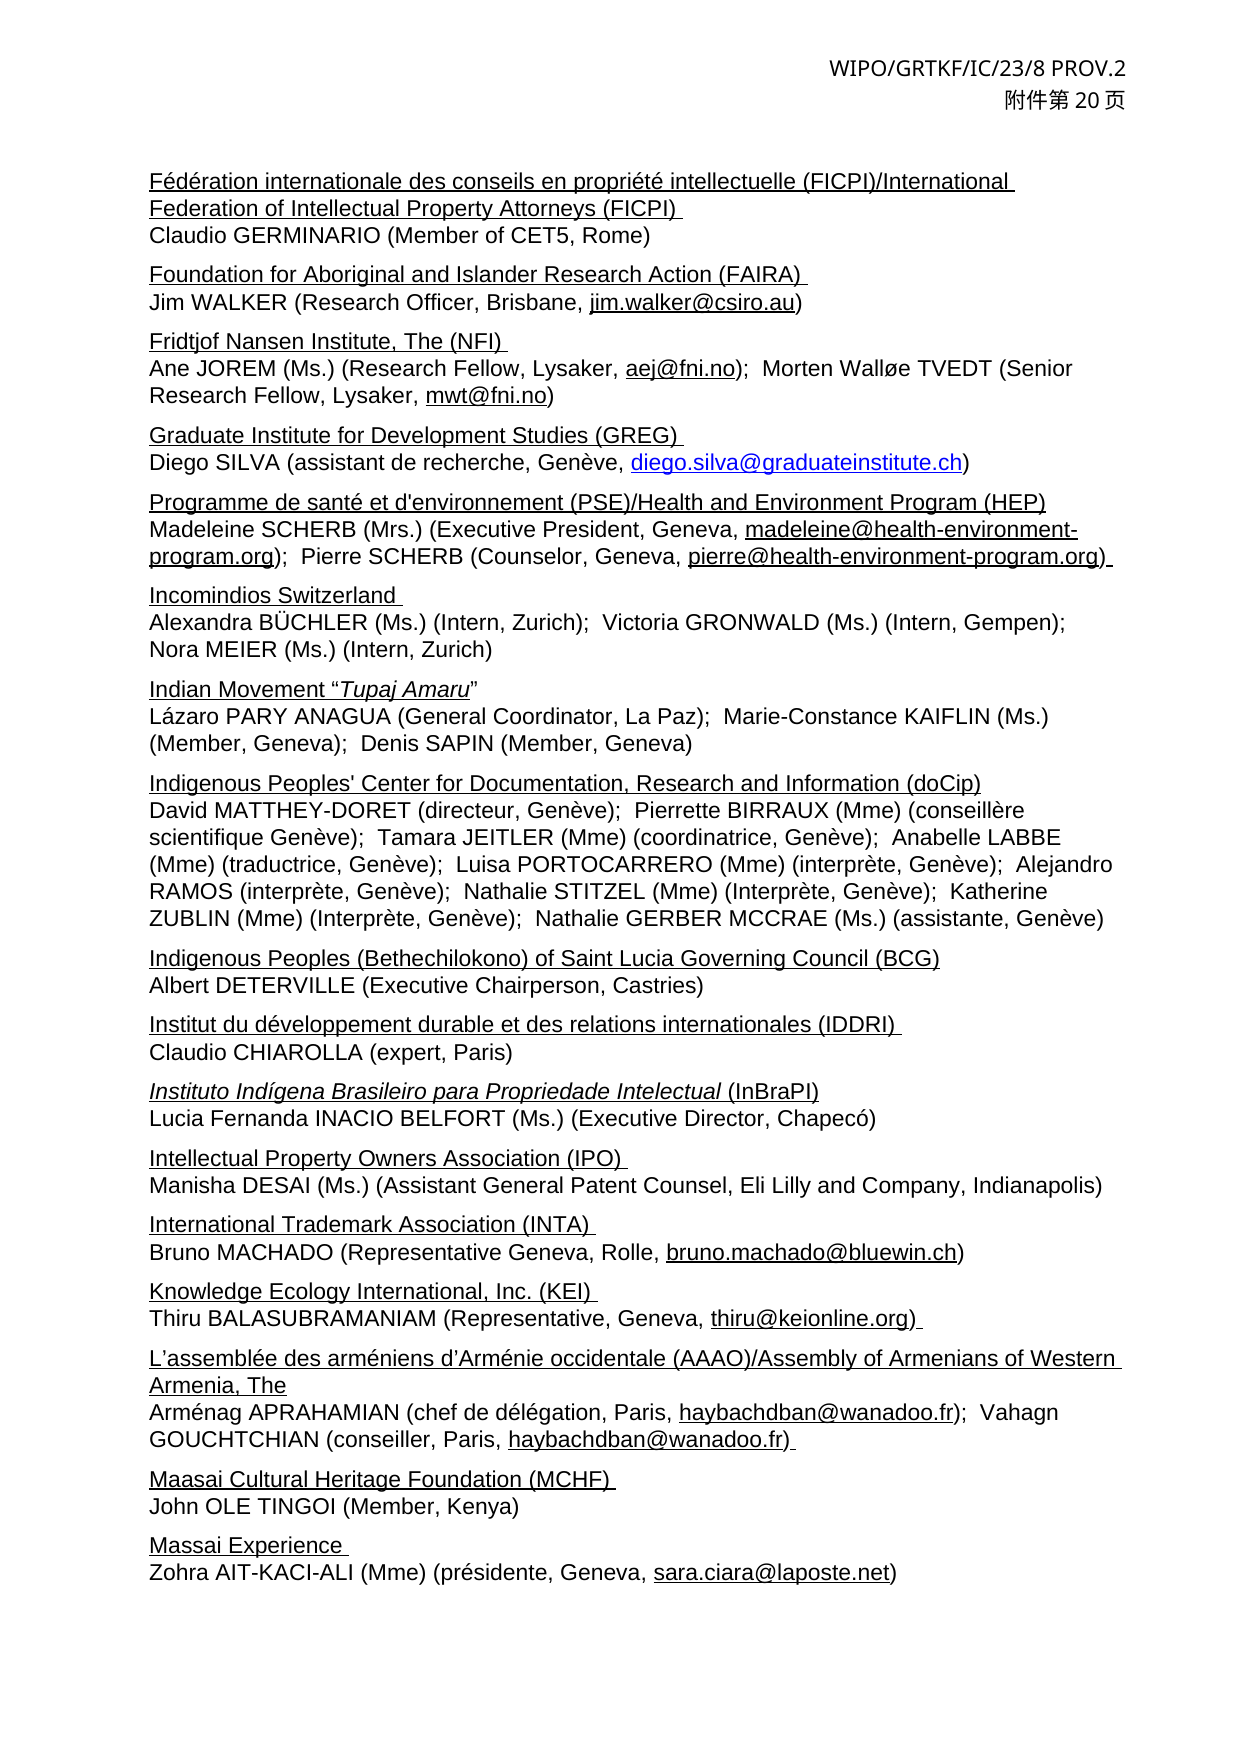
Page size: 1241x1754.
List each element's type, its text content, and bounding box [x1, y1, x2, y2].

text Incomindios Switzerland Alexandra BÜCHLER (Ms.) (Intern, Zurich); Victoria GRONWALD (Ms.) (Intern, Gempen); Nora MEIER (Ms.) (Intern, Zurich) [149, 582, 1122, 663]
text Indian Movement “Tupaj Amaru” Lázaro PARY ANAGUA (General Coordinator, La Paz); Marie-Constance KAIFLIN (Ms.) (Member, Geneva); Denis SAPIN (Member, Geneva) [149, 676, 1122, 757]
text Instituto Indígena Brasileiro para Propriedade Intelectual (InBraPI) Lucia Fernanda INACIO BELFORT (Ms.) (Executive Director, Chapecó) [149, 1078, 1122, 1132]
text Programme de santé et d'environnement (PSE)/Health and Environment Program (HEP) Madeleine SCHERB (Mrs.) (Executive President, Geneva, madeleine@health-environment-program.org); Pierre SCHERB (Counselor, Geneva, pierre@health-environment-program.org) [149, 488, 1122, 569]
text Massai Experience Zohra AIT-KACI-ALI (Mme) (présidente, Geneva, sara.ciara@laposte.net) [149, 1532, 1122, 1586]
text Intellectual Property Owners Association (IPO) Manisha DESAI (Ms.) (Assistant General Patent Counsel, Eli Lilly and Company, Indianapolis) [149, 1144, 1122, 1199]
text Graduate Institute for Development Studies (GREG) Diego SILVA (assistant de recherche, Genève, diego.silva@graduateinstitute.ch) [149, 422, 1122, 476]
text Fridtjof Nansen Institute, The (NFI) Ane JOREM (Ms.) (Research Fellow, Lysaker, aej@fni.no); Morten Walløe TVEDT (Senior Research Fellow, Lysaker, mwt@fni.no) [149, 328, 1122, 409]
text Indigenous Peoples' Center for Documentation, Research and Information (doCip) David MATTHEY-DORET (directeur, Genève); Pierrette BIRRAUX (Mme) (conseillère scientifique Genève); Tamara JEITLER (Mme) (coordinatrice, Genève); Anabelle LABBE (Mme) (traductrice, Genève); Luisa PORTOCARRERO (Mme) (interprète, Genève); Alejandro RAMOS (interprète, Genève); Nathalie STITZEL (Mme) (Interprète, Genève); Katherine ZUBLIN (Mme) (Interprète, Genève); Nathalie GERBER MCCRAE (Ms.) (assistante, Genève) [149, 769, 1122, 932]
text Knowledge Ecology International, Inc. (KEI) Thiru BALASUBRAMANIAM (Representative, Geneva, thiru@keionline.org) [149, 1278, 1122, 1332]
text Indigenous Peoples (Bethechilokono) of Saint Lucia Governing Council (BCG) Albert DETERVILLE (Executive Chairperson, Castries) [149, 944, 1122, 999]
text Institut du développement durable et des relations internationales (IDDRI) Claudio CHIAROLLA (expert, Paris) [149, 1011, 1122, 1065]
text Foundation for Aboriginal and Islander Research Action (FAIRA) Jim WALKER (Research Officer, Brisbane, jim.walker@csiro.au) [149, 261, 1122, 315]
text International Trademark Association (INTA) Bruno MACHADO (Representative Geneva, Rolle, bruno.machado@bluewin.ch) [149, 1211, 1122, 1265]
text L’assemblée des arméniens d’Arménie occidentale (AAAO)/Assembly of Armenians of Western Armenia, The Arménag APRAHAMIAN (chef de délégation, Paris, haybachdban@wanadoo.fr); Vahagn GOUCHTCHIAN (conseiller, Paris, haybachdban@wanadoo.fr) [149, 1369, 1122, 1453]
text Fédération internationale des conseils en propriété intellectuelle (FICPI)/International Federation of Intellectual Property Attorneys (FICPI) Claudio GERMINARIO (Member of CET5, Rome) [149, 167, 1122, 249]
text Maasai Cultural Heritage Foundation (MCHF) John OLE TINGOI (Member, Kenya) [149, 1465, 1122, 1519]
text L’assemblée des arméniens d’Arménie occidentale (AAAO)/Assembly of Armenians of Western Armenia, The Arménag APRAHAMIAN (chef de délégation, Paris, haybachdban@wanadoo.fr); Vahagn GOUCHTCHIAN (conseiller, Paris, haybachdban@wanadoo.fr) [149, 1344, 1122, 1368]
